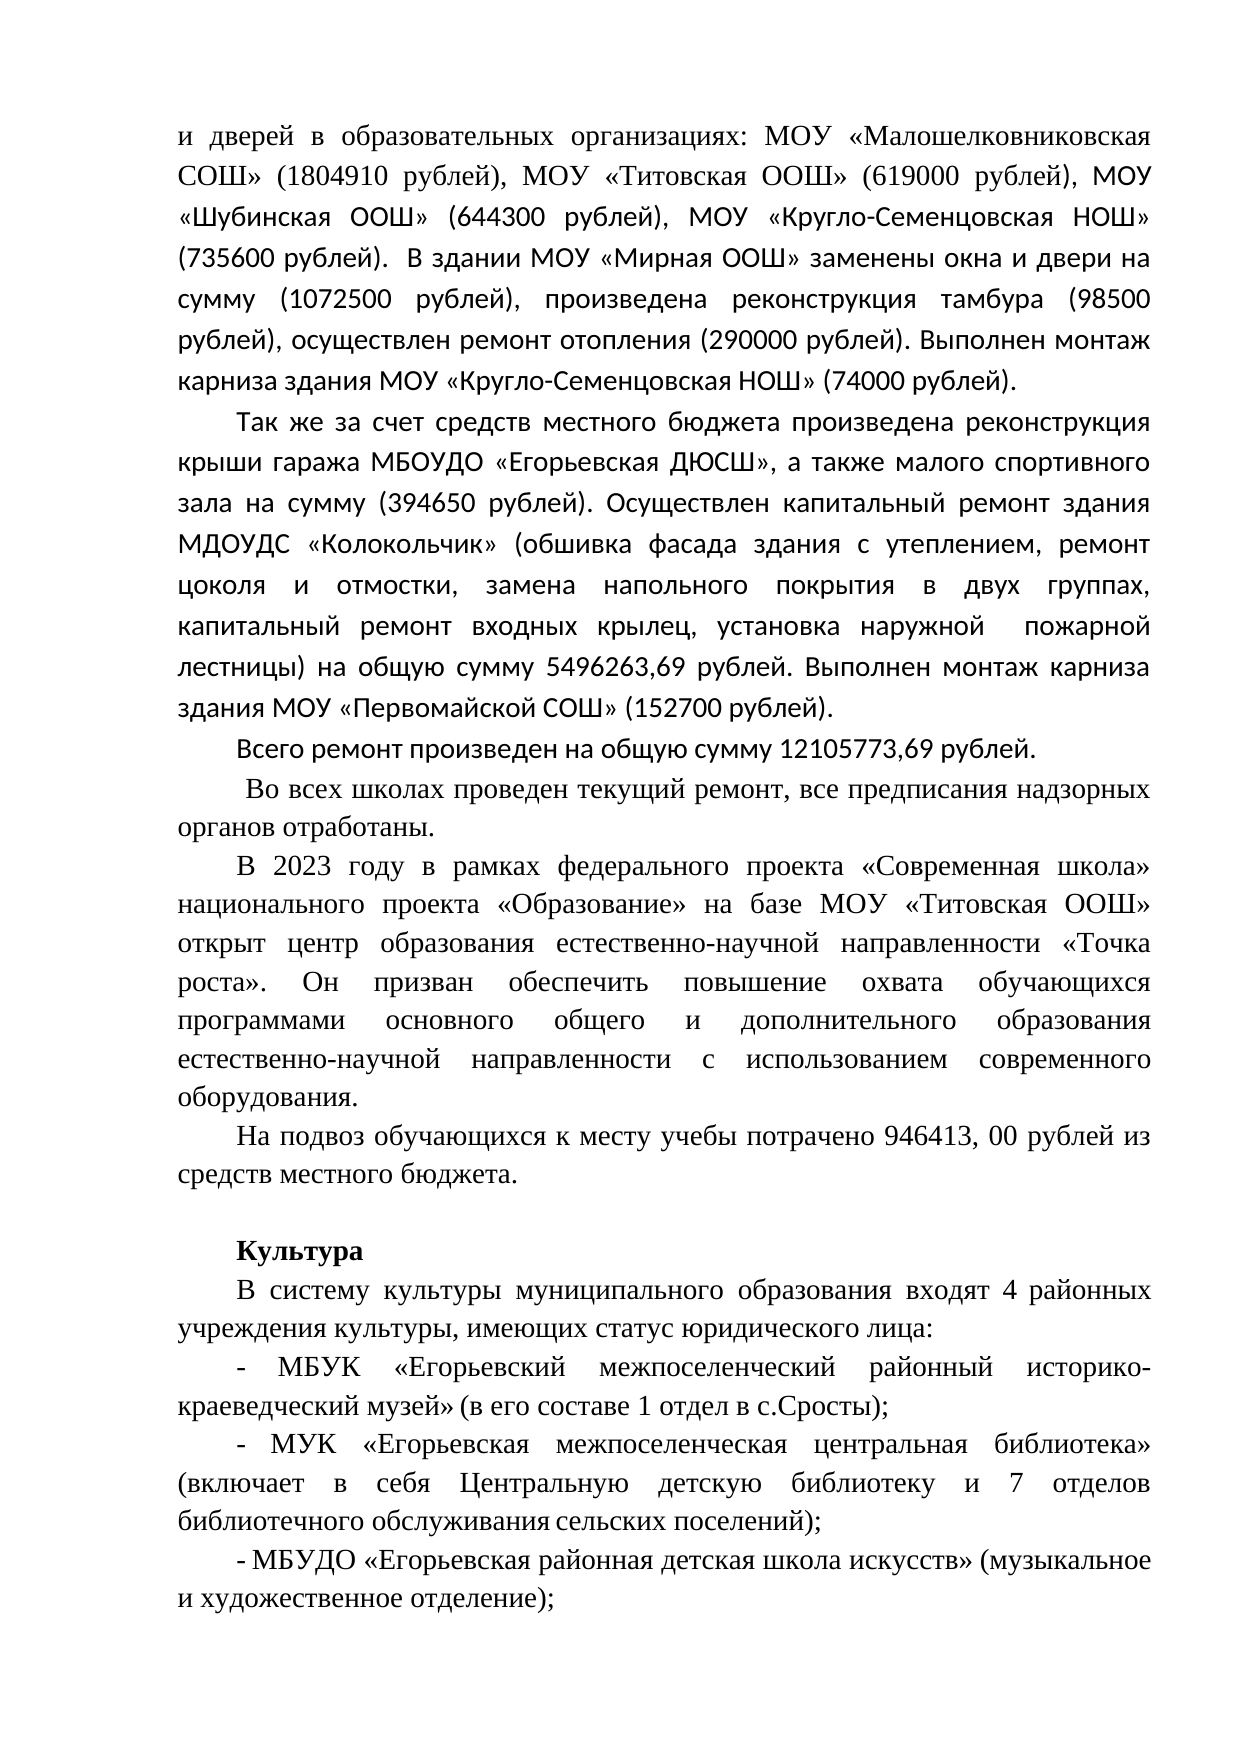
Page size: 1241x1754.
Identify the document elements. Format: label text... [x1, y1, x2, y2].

text Всего ремонт произведен на общую сумму 12105773,69 рублей. [177, 730, 1152, 766]
text - МБУДО «Егорьевская районная детская школа искусств» (музыкальное и художественное отделение); [177, 1542, 1152, 1614]
text - МБУК «Егорьевский межпоселенческий районный историко-краеведческий музей» (в его составе 1 отдел в с.Сросты); [177, 1349, 1152, 1421]
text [177, 118, 1152, 397]
text На подвоз обучающихся к месту учебы потрачено 946413, 00 рублей из средств местного бюджета. [177, 1118, 1152, 1190]
text В 2023 году в рамках федерального проекта «Современная школа» национального проекта «Образование» на базе МОУ «Титовская ООШ» открыт центр образования естественно-научной направленности «Точка роста». Он призван обеспечить повышение охвата обучающихся программами основного общего и дополнительного образования естественно-научной направленности с использованием современного оборудования. [177, 848, 1152, 1113]
text Во всех школах проведен текущий ремонт, все предписания надзорных органов отработаны. [177, 771, 1152, 843]
text Культура [177, 1233, 1152, 1267]
text Так же за счет средств местного бюджета произведена реконструкция крыши гаража МБОУДО «Егорьевская ДЮСШ», а также малого спортивного зала на сумму (394650 рублей). Осуществлен капитальный ремонт здания МДОУДС «Колокольчик» (обшивка фасада здания с утеплением, ремонт цоколя и отмостки, замена напольного покрытия в двух группах, капитальный ремонт входных крылец, установка наружной пожарной лестницы) на общую сумму 5496263,69 рублей. Выполнен монтаж карниза здания МОУ «Первомайской СОШ» (152700 рублей). [177, 403, 1152, 725]
text В систему культуры муниципального образования входят 4 районных учреждения культуры, имеющих статус юридического лица: [177, 1272, 1152, 1344]
text - МУК «Егорьевская межпоселенческая центральная библиотека» (включает в себя Центральную детскую библиотеку и 7 отделов библиотечного обслуживания сельских поселений); [177, 1426, 1152, 1537]
